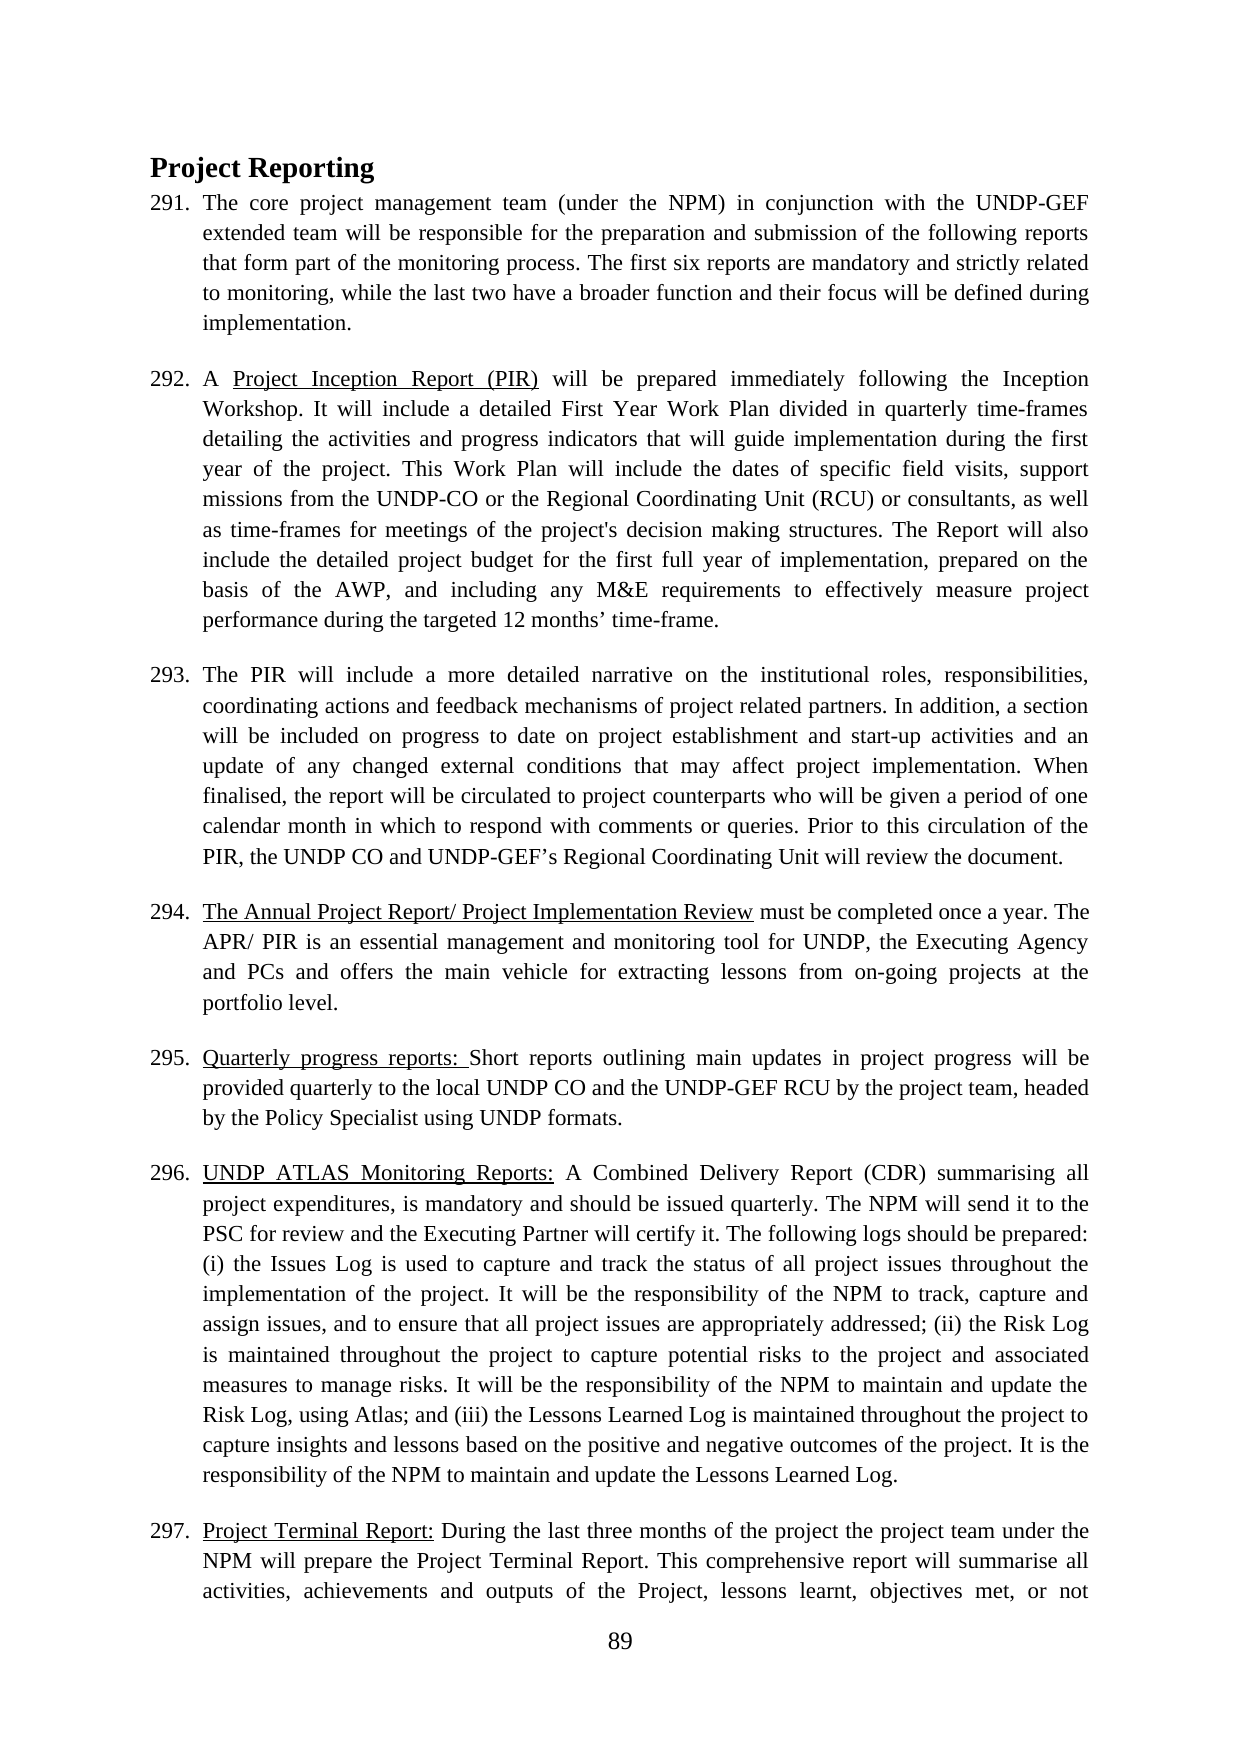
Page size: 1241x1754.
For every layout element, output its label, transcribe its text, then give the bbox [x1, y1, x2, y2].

text A Project Inception Report (PIR) will be prepared immediately following the Inception Workshop. It will include a detailed First Year Work Plan divided in quarterly time-frames detailing the activities and progress indicators that will guide implementation during the first year of the project. This Work Plan will include the dates of specific field visits, support missions from the UNDP-CO or the Regional Coordinating Unit (RCU) or consultants, as well as time-frames for meetings of the project's decision making structures. The Report will also include the detailed project budget for the first full year of implementation, prepared on the basis of the AWP, and including any M&E requirements to effectively measure project performance during the targeted 12 months’ time-frame. [150, 364, 1090, 633]
text The core project management team (under the NPM) in conjunction with the UNDP-GEF extended team will be responsible for the preparation and submission of the following reports that form part of the monitoring process. The first six reports are mandatory and strictly related to monitoring, while the last two have a broader function and their focus will be defined during implementation. [150, 188, 1090, 336]
text UNDP ATLAS Monitoring Reports: A Combined Delivery Report (CDR) summarising all project expenditures, is mandatory and should be issued quarterly. The NPM will send it to the PSC for review and the Executing Partner will certify it. The following logs should be prepared: (i) the Issues Log is used to capture and track the status of all project issues throughout the implementation of the project. It will be the responsibility of the NPM to track, capture and assign issues, and to ensure that all project issues are appropriately addressed; (ii) the Risk Log is maintained throughout the project to capture potential risks to the project and associated measures to manage risks. It will be the responsibility of the NPM to maintain and update the Risk Log, using Atlas; and (iii) the Lessons Learned Log is maintained throughout the project to capture insights and lessons based on the positive and negative outcomes of the project. It is the responsibility of the NPM to maintain and update the Lessons Learned Log. [150, 1159, 1090, 1488]
text The PIR will include a more detailed narrative on the institutional roles, responsibilities, coordinating actions and feedback mechanisms of project related partners. In addition, a section will be included on progress to date on project establishment and start-up activities and an update of any changed external conditions that may affect project implementation. When finalised, the report will be circulated to project counterparts who will be given a period of one calendar month in which to respond with comments or queries. Prior to this circulation of the PIR, the UNDP CO and UNDP-GEF’s Regional Coordinating Unit will review the document. [150, 661, 1090, 869]
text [150, 1517, 1090, 1603]
text The Annual Project Report/ Project Implementation Review must be completed once a year. The APR/ PIR is an essential management and monitoring tool for UNDP, the Executing Agency and PCs and offers the main vehicle for extracting lessons from on-going projects at the portfolio level. [150, 898, 1090, 1015]
text Quarterly progress reports: Short reports outlining main updates in project progress will be provided quarterly to the local UNDP CO and the UNDP-GEF RCU by the project team, headed by the Policy Specialist using UNDP formats. [150, 1044, 1090, 1131]
subtitle Project Reporting [150, 150, 1090, 183]
